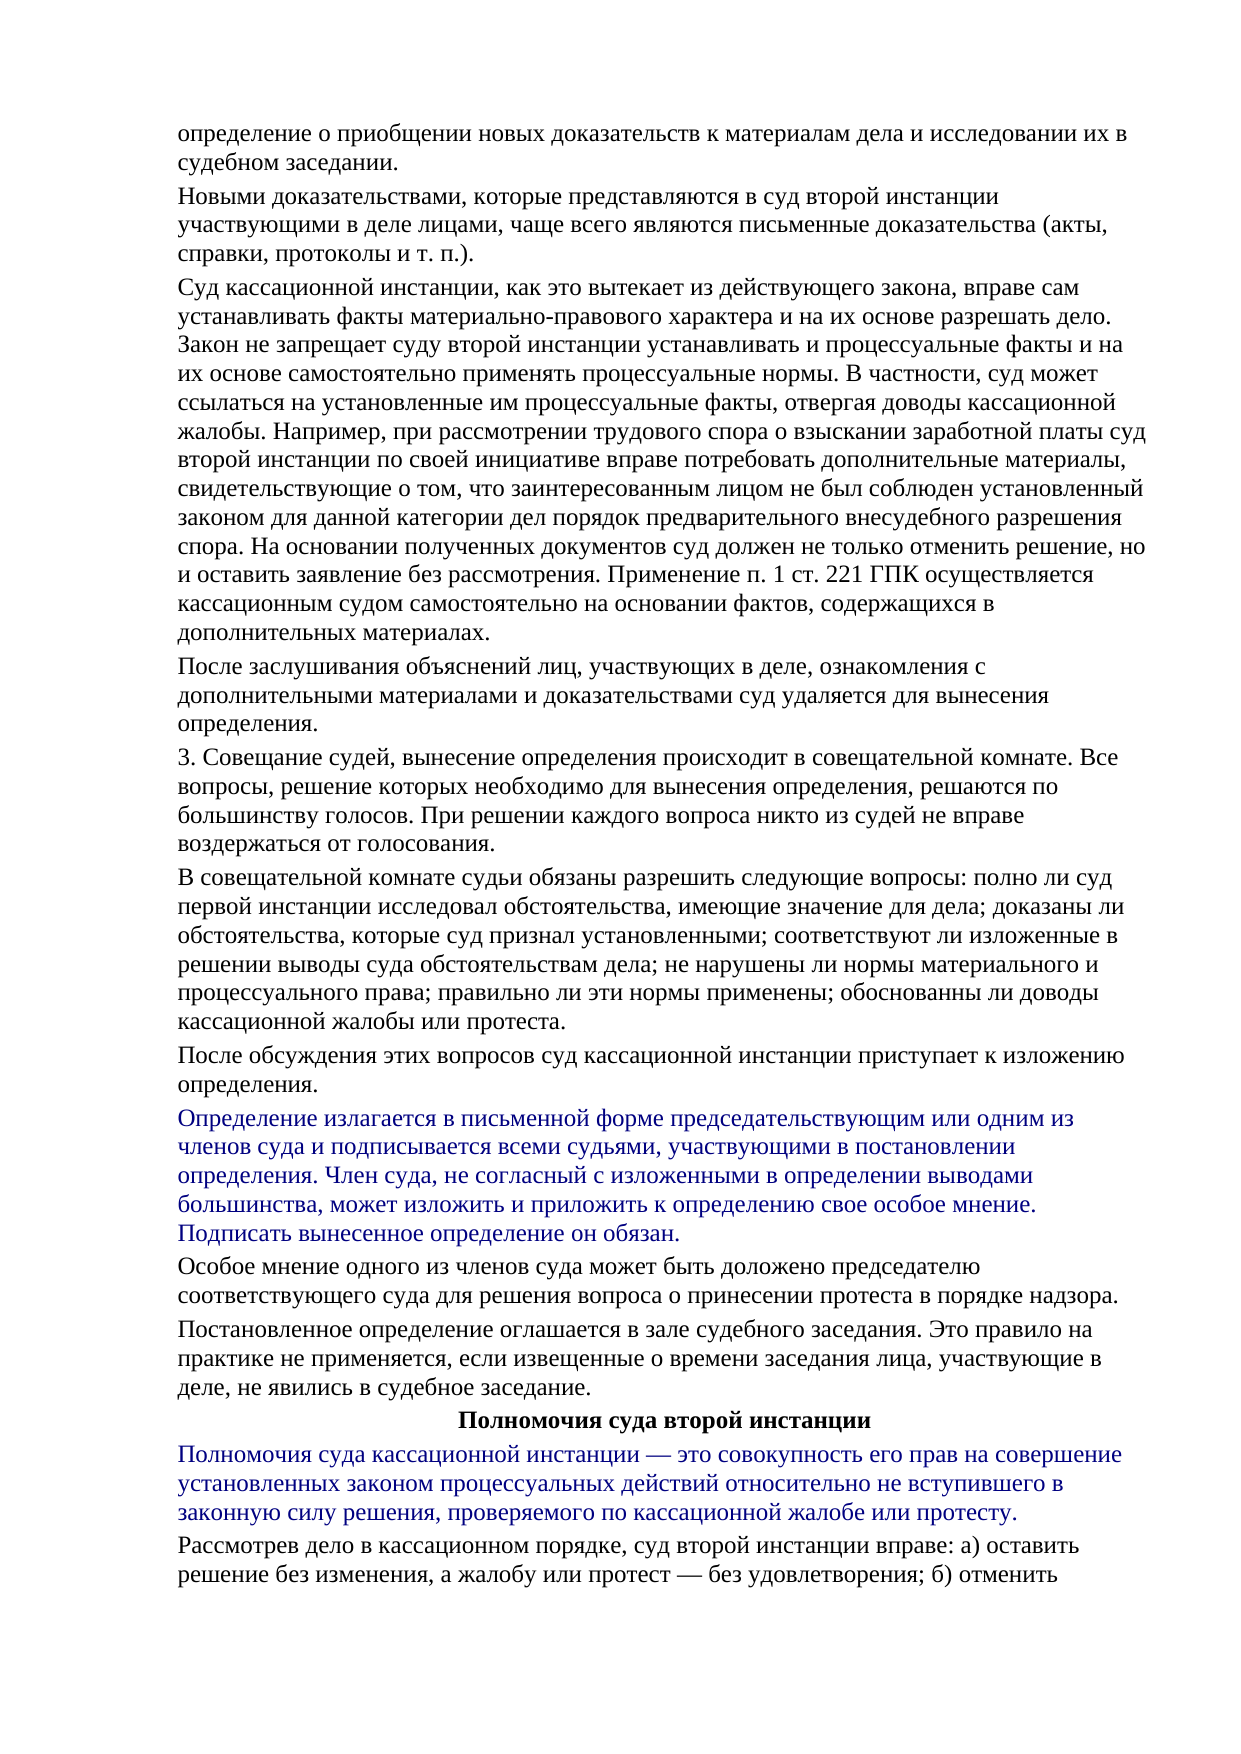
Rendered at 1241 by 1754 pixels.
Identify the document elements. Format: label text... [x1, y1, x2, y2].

text Полномочия суда кассационной инстанции — это совокупность его прав на совершение установленных законом процессуальных действий относительно не вступившего в законную силу решения, проверяемого по кассационной жалобе или протесту. [177, 1439, 1152, 1526]
text Постановленное определение оглашается в зале судебного заседания. Это правило на практике не применяется, если извещенные о времени заседания лица, участвующие в деле, не явились в судебное заседание. [177, 1314, 1152, 1400]
text Определение излагается в письменной форме председательствующим или одним из членов суда и подписывается всеми судьями, участвующими в постановлении определения. Член суда, не согласный с изложенными в определении выводами большинства, может изложить и приложить к определению свое особое мнение. Подписать вынесенное определение он обязан. [177, 1103, 1152, 1246]
text Особое мнение одного из членов суда может быть доложено председателю соответствующего суда для решения вопроса о принесении протеста в порядке надзора. [177, 1251, 1152, 1309]
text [177, 1531, 1152, 1588]
text Новыми доказательствами, которые представляются в суд второй инстанции участвующими в деле лицами, чаще всего являются письменные доказательства (акты, справки, протоколы и т. п.). [177, 181, 1152, 267]
text После заслушивания объяснений лиц, участвующих в деле, ознакомления с дополнительными материалами и доказательствами суд удаляется для вынесения определения. [177, 651, 1152, 737]
text После обсуждения этих вопросов суд кассационной инстанции приступает к изложению определения. [177, 1040, 1152, 1097]
text Полномочия суда второй инстанции [177, 1405, 1152, 1434]
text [177, 118, 1152, 176]
text Суд кассационной инстанции, как это вытекает из действующего закона, вправе сам устанавливать факты материально-правового характера и на их основе разрешать дело. Закон не запрещает суду второй инстанции устанавливать и процессуальные факты и на их основе самостоятельно применять процессуальные нормы. В частности, суд может ссылаться на установленные им процессуальные факты, отвергая доводы кассационной жалобы. Например, при рассмотрении трудового спора о взыскании заработной платы суд второй инстанции по своей инициативе вправе потребовать дополнительные материалы, свидетельствующие о том, что заинтересованным лицом не был соблюден установленный законом для данной категории дел порядок предварительного внесудебного разрешения спора. На основании полученных документов суд должен не только отменить решение, но и оставить заявление без рассмотрения. Применение п. 1 ст. 221 ГПК осуществляется кассационным судом самостоятельно на основании фактов, содержащихся в дополнительных материалах. [177, 272, 1152, 646]
text В совещательной комнате судьи обязаны разрешить следующие вопросы: полно ли суд первой инстанции исследовал обстоятельства, имеющие значение для дела; доказаны ли обстоятельства, которые суд признал установленными; соответствуют ли изложенные в решении выводы суда обстоятельствам дела; не нарушены ли нормы материального и процессуального права; правильно ли эти нормы применены; обоснованны ли доводы кассационной жалобы или протеста. [177, 862, 1152, 1035]
text 3. Совещание судей, вынесение определения происходит в совещательной комнате. Все вопросы, решение которых необходимо для вынесения определения, решаются по большинству голосов. При решении каждого вопроса никто из судей не вправе воздержаться от голосования. [177, 742, 1152, 857]
